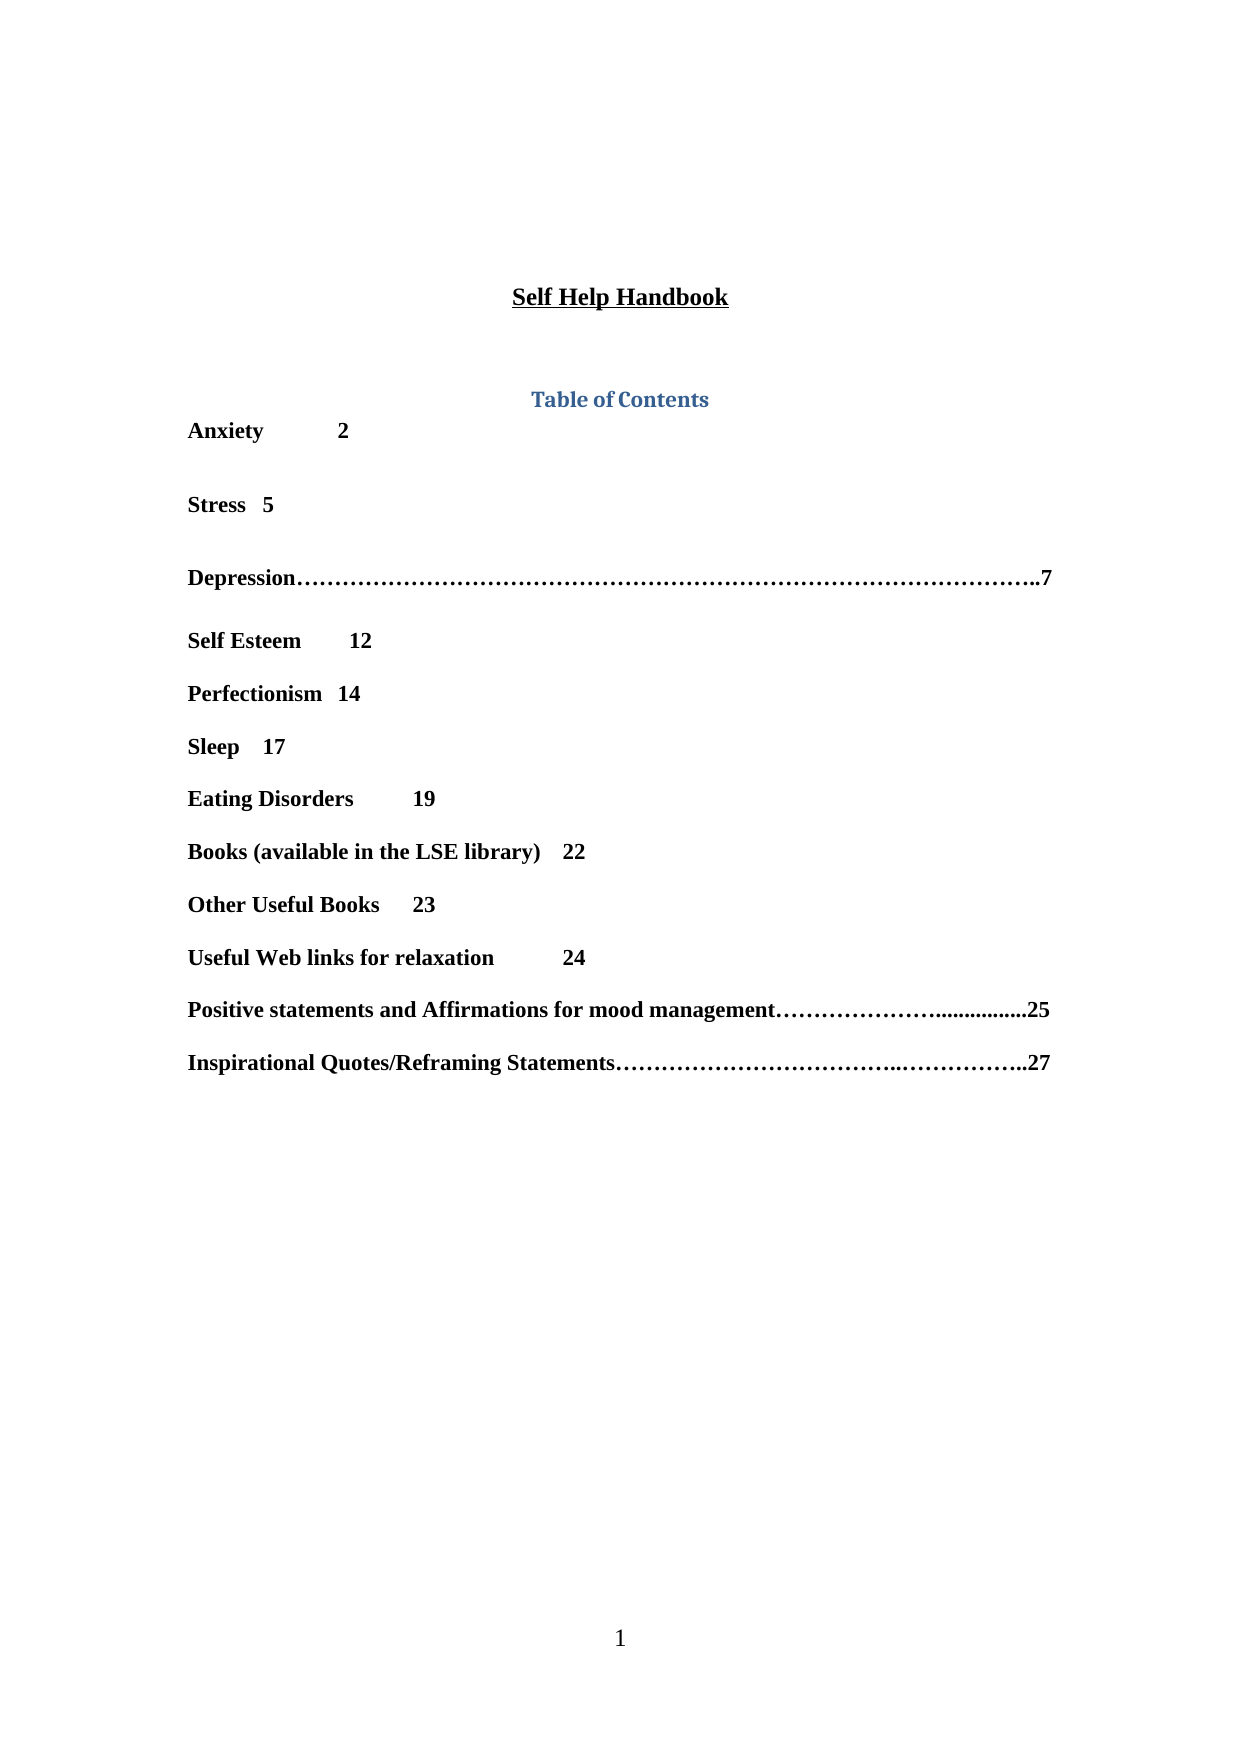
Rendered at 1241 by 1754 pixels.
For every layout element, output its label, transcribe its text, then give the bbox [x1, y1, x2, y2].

text Self Help Handbook [187, 282, 1053, 311]
